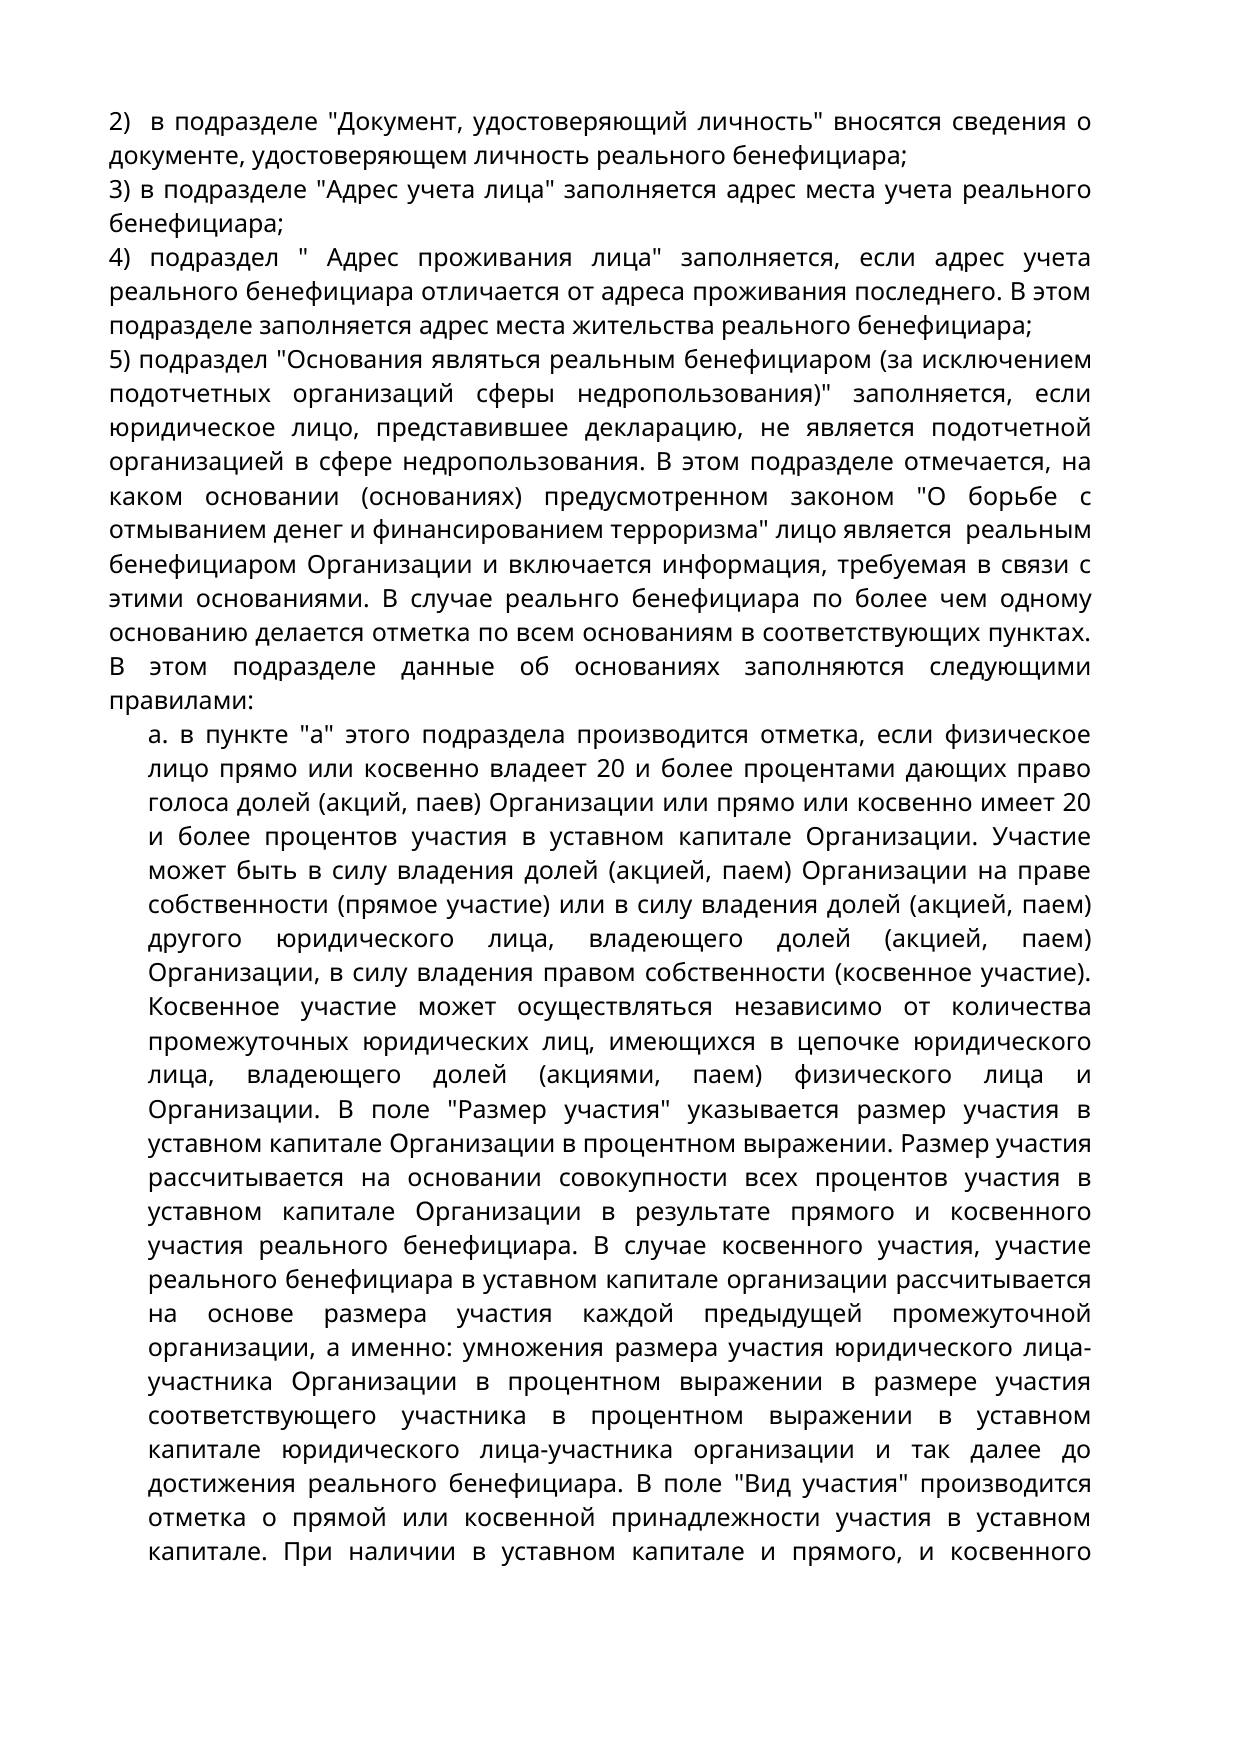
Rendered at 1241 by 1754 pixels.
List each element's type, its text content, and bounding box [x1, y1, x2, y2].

text 2) в подразделе "Документ, удостоверяющий личность" вносятся сведения о документе, удостоверяющем личность реального бенефициара; [109, 103, 1092, 172]
text 3) в подразделе "Адрес учета лица" заполняется адрес места учета реального бенефициара; [109, 172, 1092, 240]
text 5) подраздел "Основания являться реальным бенефициаром (за исключением подотчетных организаций сферы недропользования)" заполняется, если юридическое лицо, представившее декларацию, не является подотчетной организацией в сфере недропользования. В этом подразделе отмечается, на каком основании (основаниях) предусмотренном законом "О борьбе с отмыванием денег и финансированием терроризма" лицо является реальным бенефициаром Организации и включается информация, требуемая в связи с этими основаниями. В случае реальнго бенефициара по более чем одному основанию делается отметка по всем основаниям в соответствующих пунктах. В этом подразделе данные об основаниях заполняются следующими правилами: [109, 342, 1092, 717]
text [148, 717, 1092, 1568]
text 4) подраздел " Адрес проживания лица" заполняется, если адрес учета реального бенефициара отличается от адреса проживания последнего. В этом подразделе заполняется адрес места жительства реального бенефициара; [109, 240, 1092, 342]
